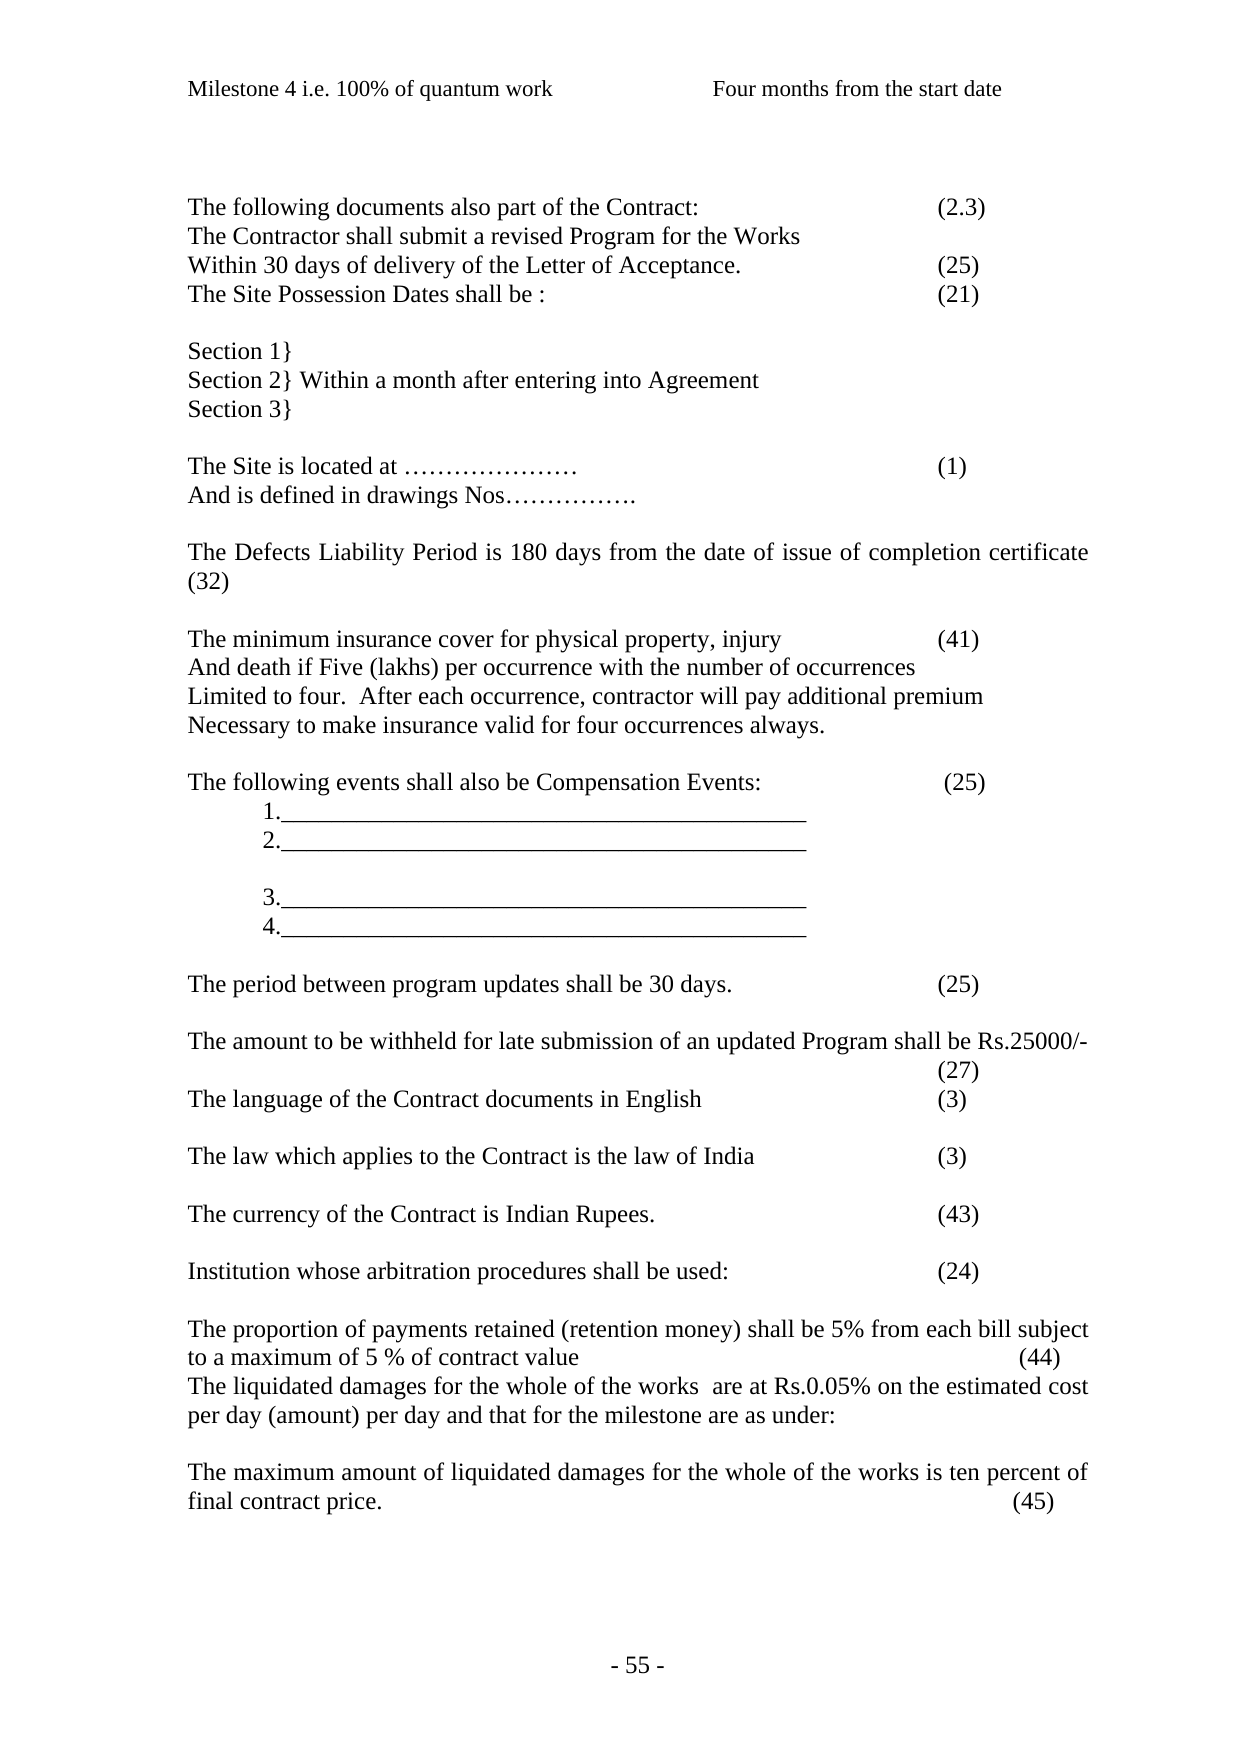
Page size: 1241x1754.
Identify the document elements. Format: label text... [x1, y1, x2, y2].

text The currency of the Contract is Indian Rupees. (43) [187, 1199, 1090, 1227]
text The Site Possession Dates shall be : (21) [187, 279, 1090, 307]
text And death if Five (lakhs) per occurrence with the number of occurrences [187, 652, 1090, 681]
text The liquidated damages for the whole of the works are at Rs.0.05% on the estimated cost per day (amount) per day and that for the milestone are as under: [187, 1371, 1090, 1429]
text Section 3} [187, 394, 1090, 422]
text The following documents also part of the Contract: (2.3) [187, 192, 1090, 221]
text And is defined in drawings Nos……………. [187, 480, 1090, 509]
text The maximum amount of liquidated damages for the whole of the works is ten percent of final contract price. (45) [187, 1457, 1090, 1515]
text 2.__________________________________________ [187, 825, 1090, 854]
text Milestone 4 i.e. 100% of quantum work Four months from the start date [187, 75, 1090, 101]
text The period between program updates shall be 30 days. (25) [187, 969, 1090, 997]
text The proportion of payments retained (retention money) shall be 5% from each bill subject to a maximum of 5 % of contract value (44) [187, 1314, 1090, 1371]
text The amount to be withheld for late submission of an updated Program shall be Rs.25000/- [187, 1026, 1090, 1055]
text Within 30 days of delivery of the Letter of Acceptance. (25) [187, 250, 1090, 279]
text Limited to four. After each occurrence, contractor will pay additional premium [187, 681, 1090, 710]
text Necessary to make insurance valid for four occurrences always. [187, 710, 1090, 739]
text The language of the Contract documents in English (3) [187, 1084, 1090, 1112]
text The minimum insurance cover for physical property, injury (41) [187, 624, 1090, 652]
text Section 2} Within a month after entering into Agreement [187, 365, 1090, 394]
text The following events shall also be Compensation Events: (25) [187, 767, 1090, 796]
text Section 1} [187, 336, 1090, 365]
text 3.__________________________________________ [187, 882, 1090, 911]
text 4.__________________________________________ [187, 911, 1090, 940]
text The Site is located at ………………… (1) [187, 451, 1090, 480]
text Institution whose arbitration procedures shall be used: (24) [187, 1256, 1090, 1285]
text The Contractor shall submit a revised Program for the Works [187, 221, 1090, 250]
text The law which applies to the Contract is the law of (3) [187, 1141, 1090, 1170]
text 1.__________________________________________ [187, 796, 1090, 825]
text The Defects Liability Period is 180 days from the date of issue of completion certificate (32) [187, 537, 1090, 595]
text (27) [187, 1055, 1090, 1084]
